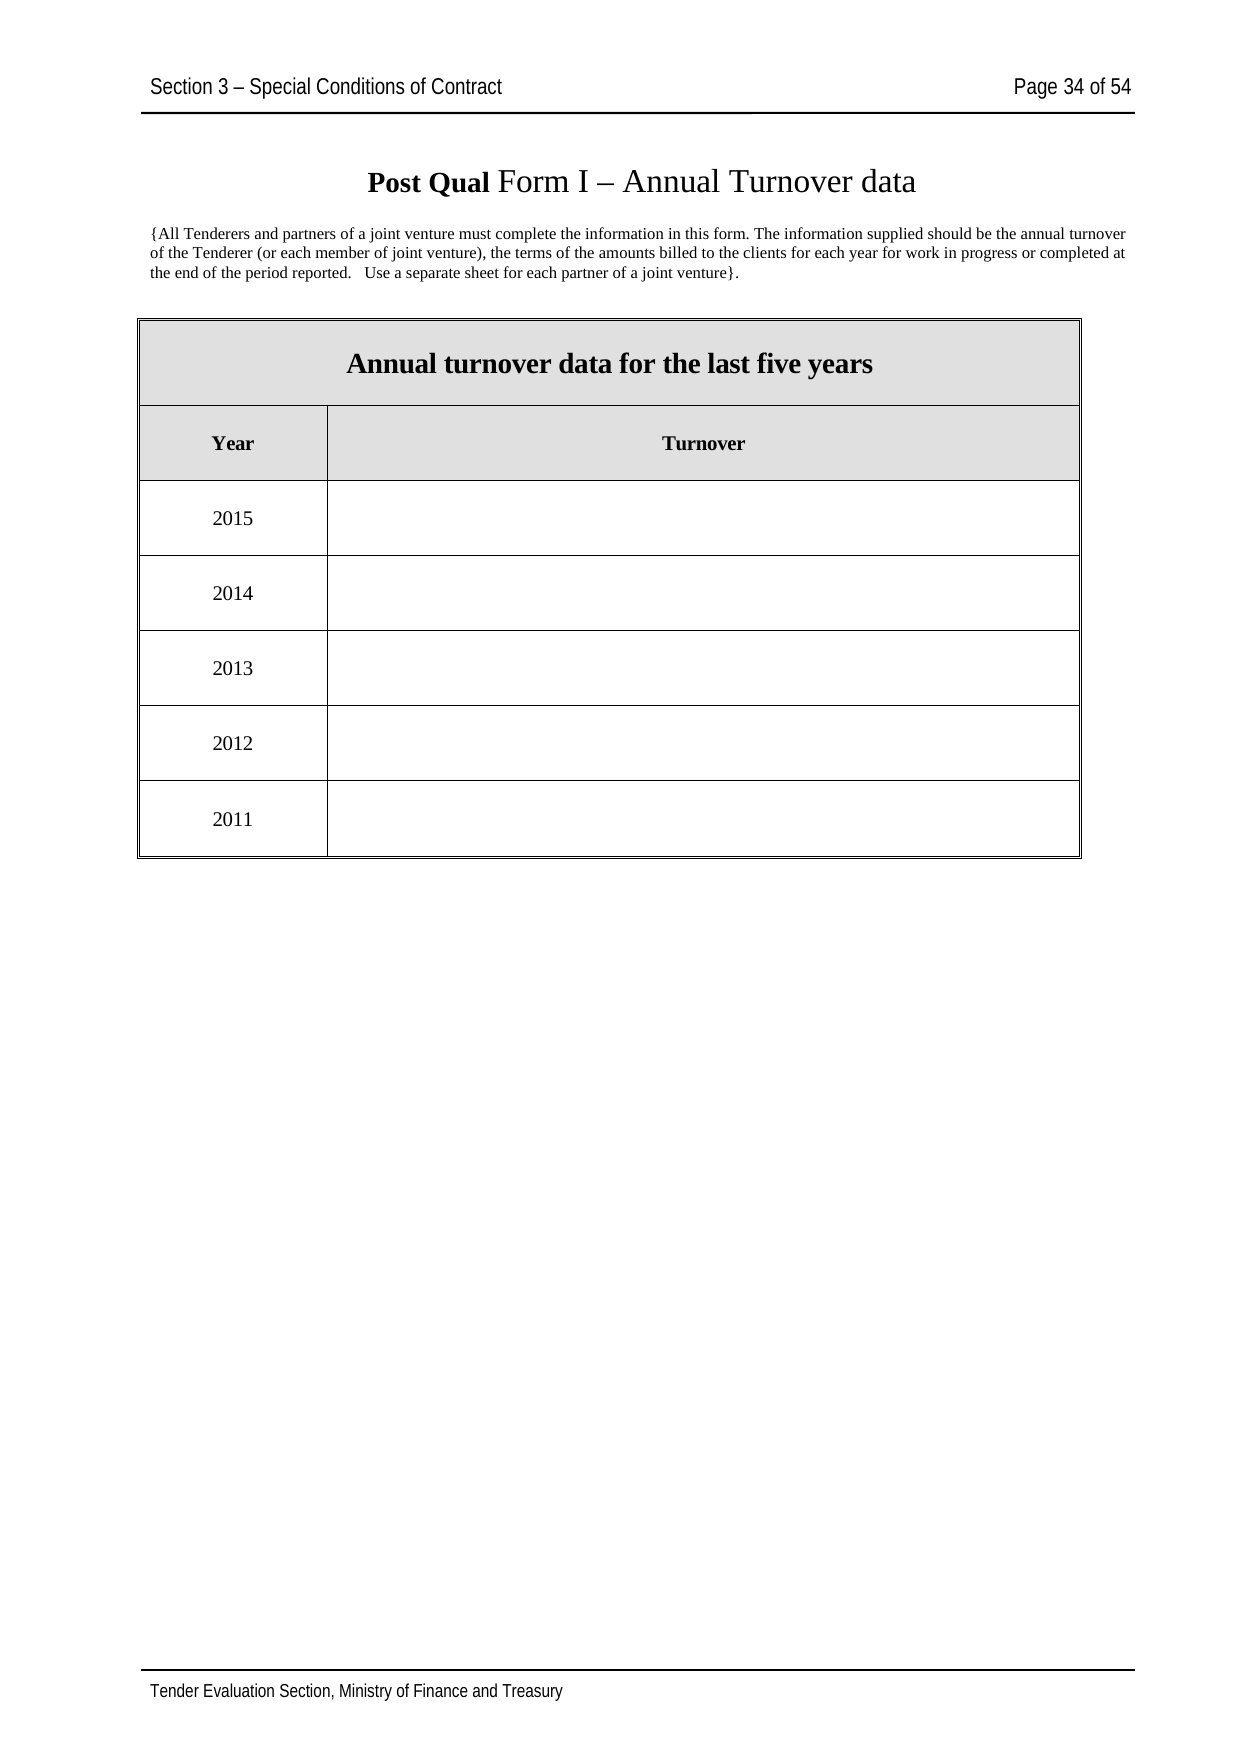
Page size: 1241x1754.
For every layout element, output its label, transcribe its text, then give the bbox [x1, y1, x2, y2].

table_cell 2015 [140, 481, 327, 555]
table_cell [328, 781, 1079, 856]
text {All Tenderers and partners of a joint venture must complete the information in this form. The information supplied should be the annual turnover of the Tenderer (or each member of joint venture), the terms of the amounts billed to the clients for each year for work in progress or completed at the end of the period reported. Use a separate sheet for each partner of a joint venture}. [150, 224, 1134, 282]
table_cell [328, 556, 1079, 630]
table_cell 2012 [140, 706, 327, 780]
table_cell 2011 [140, 781, 327, 856]
table_cell 2013 [140, 631, 327, 705]
table_cell Turnover [328, 406, 1079, 480]
table_cell [328, 706, 1079, 780]
table_cell 2014 [140, 556, 327, 630]
table_header Annual turnover data for the last five years [140, 321, 1079, 405]
subtitle Post Qual Form I – Annual Turnover data [150, 161, 1134, 199]
table_cell [328, 631, 1079, 705]
table_cell Year [140, 406, 327, 480]
table_cell [328, 481, 1079, 555]
